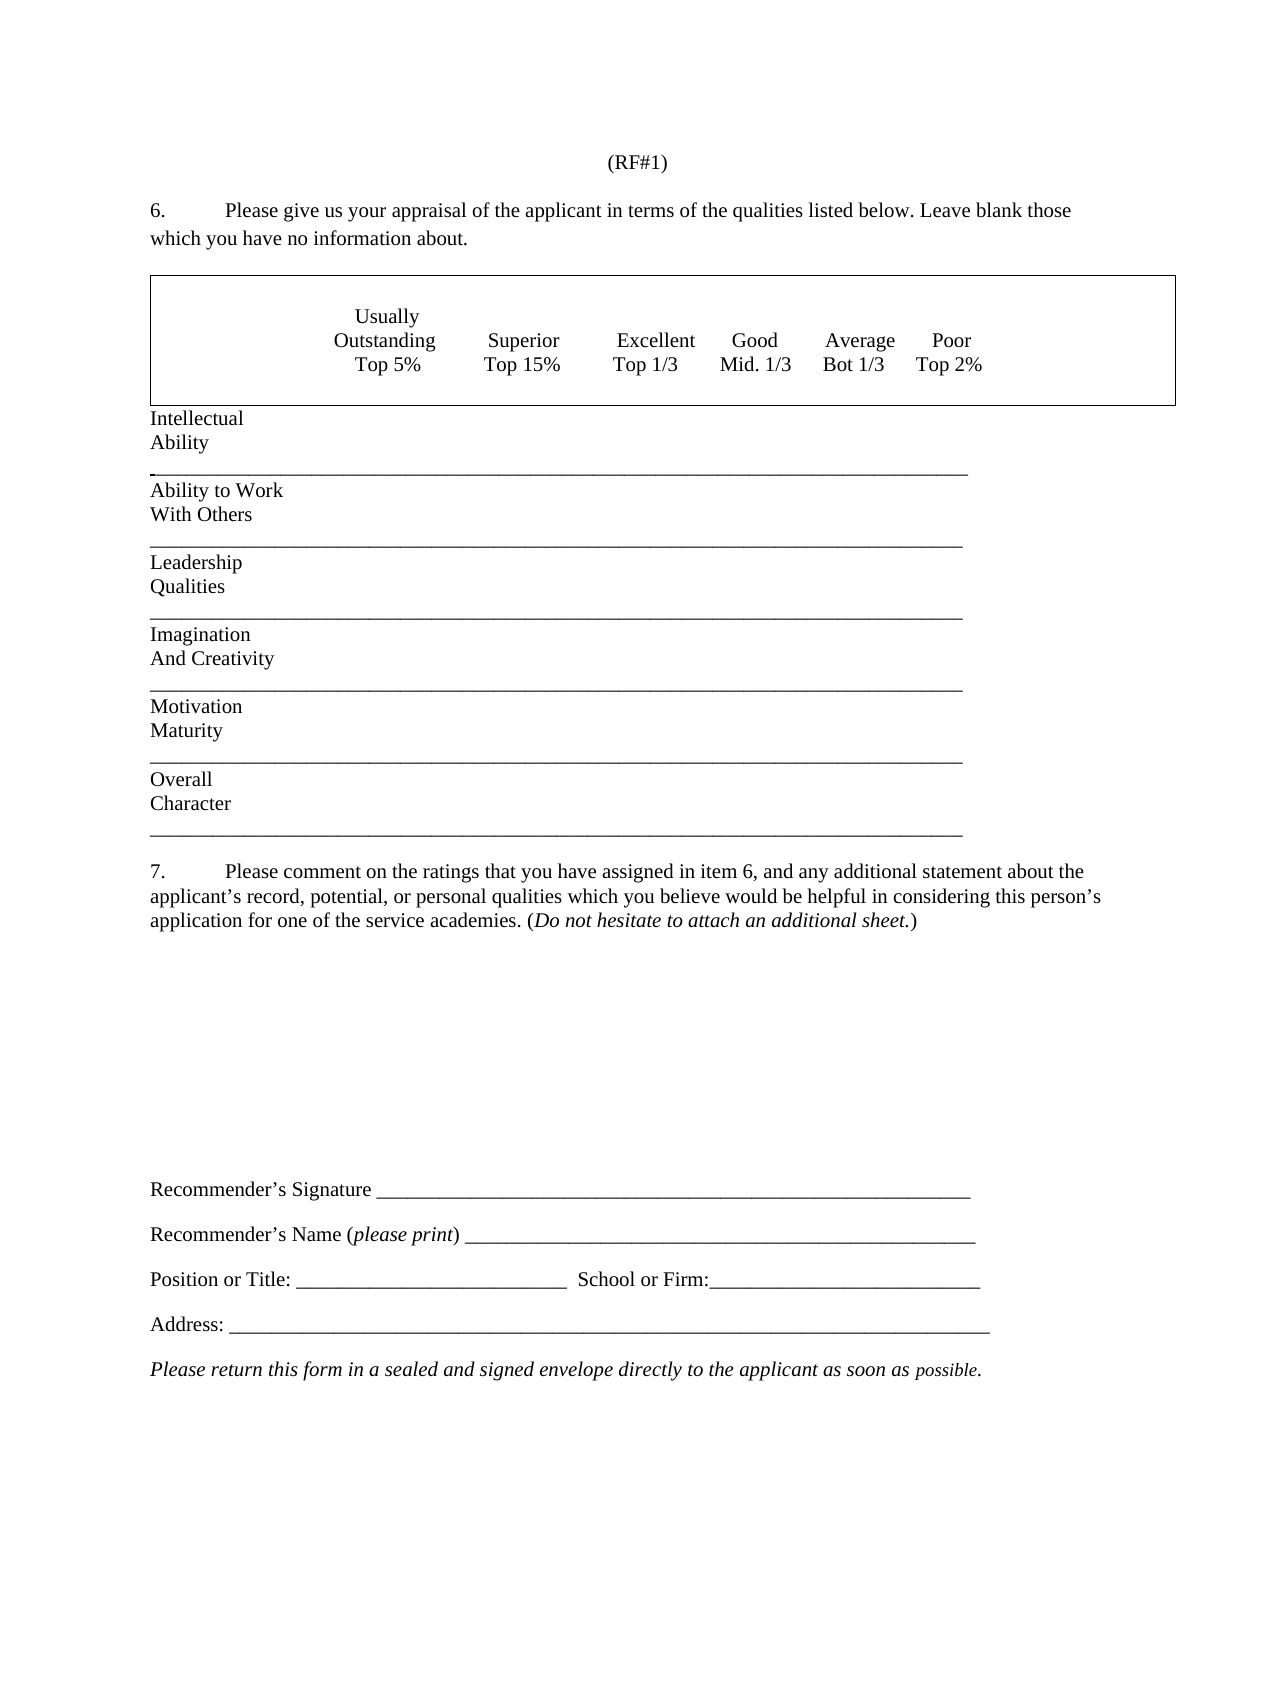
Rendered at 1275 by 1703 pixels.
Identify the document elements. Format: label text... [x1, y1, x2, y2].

text 6. Please give us your appraisal of the applicant in terms of the qualities listed below. Leave blank those which you have no information about. [150, 198, 1125, 250]
text Maturity [150, 718, 1125, 742]
text Leadership [150, 550, 1125, 574]
text Motivation [150, 694, 1125, 718]
text ______________________________________________________________________________ [150, 814, 1125, 839]
text ______________________________________________________________________________ [150, 670, 1125, 694]
text Recommender’s Signature _________________________________________________________ [150, 1177, 1125, 1201]
text With Others [150, 502, 1125, 526]
text ______________________________________________________________________________ [150, 526, 1125, 550]
table_header Usually Outstanding Superior Excellent Good Average Poor Top 5% Top 15% Top 1/3 Mid. 1/3 Bot 1/3 Top 2% [151, 276, 1175, 404]
text Qualities [150, 574, 1125, 598]
text ______________________________________________________________________________ [150, 598, 1125, 622]
text And Creativity [150, 646, 1125, 670]
text 7. Please comment on the ratings that you have assigned in item 6, and any additional statement about the applicant’s record, potential, or personal qualities which you believe would be helpful in considering this person’s application for one of the service academies. (Do not hesitate to attach an additional sheet.) [150, 859, 1125, 932]
text Ability to Work [150, 478, 1125, 502]
text ______________________________________________________________________________ [150, 454, 1125, 478]
text Overall [150, 766, 1125, 791]
text Intellectual [150, 406, 1125, 429]
text Imagination [150, 622, 1125, 646]
text Address: _________________________________________________________________________ [150, 1312, 1125, 1336]
text Ability [150, 429, 1125, 454]
text Please return this form in a sealed and signed envelope directly to the applicant as soon as possible. [150, 1357, 1125, 1381]
text ______________________________________________________________________________ [150, 742, 1125, 766]
text Recommender’s Name (please print) _________________________________________________ [150, 1222, 1125, 1246]
text (RF#1) [150, 150, 1125, 174]
text Character [150, 791, 1125, 814]
text Position or Title: __________________________ School or Firm:__________________________ [150, 1267, 1125, 1291]
